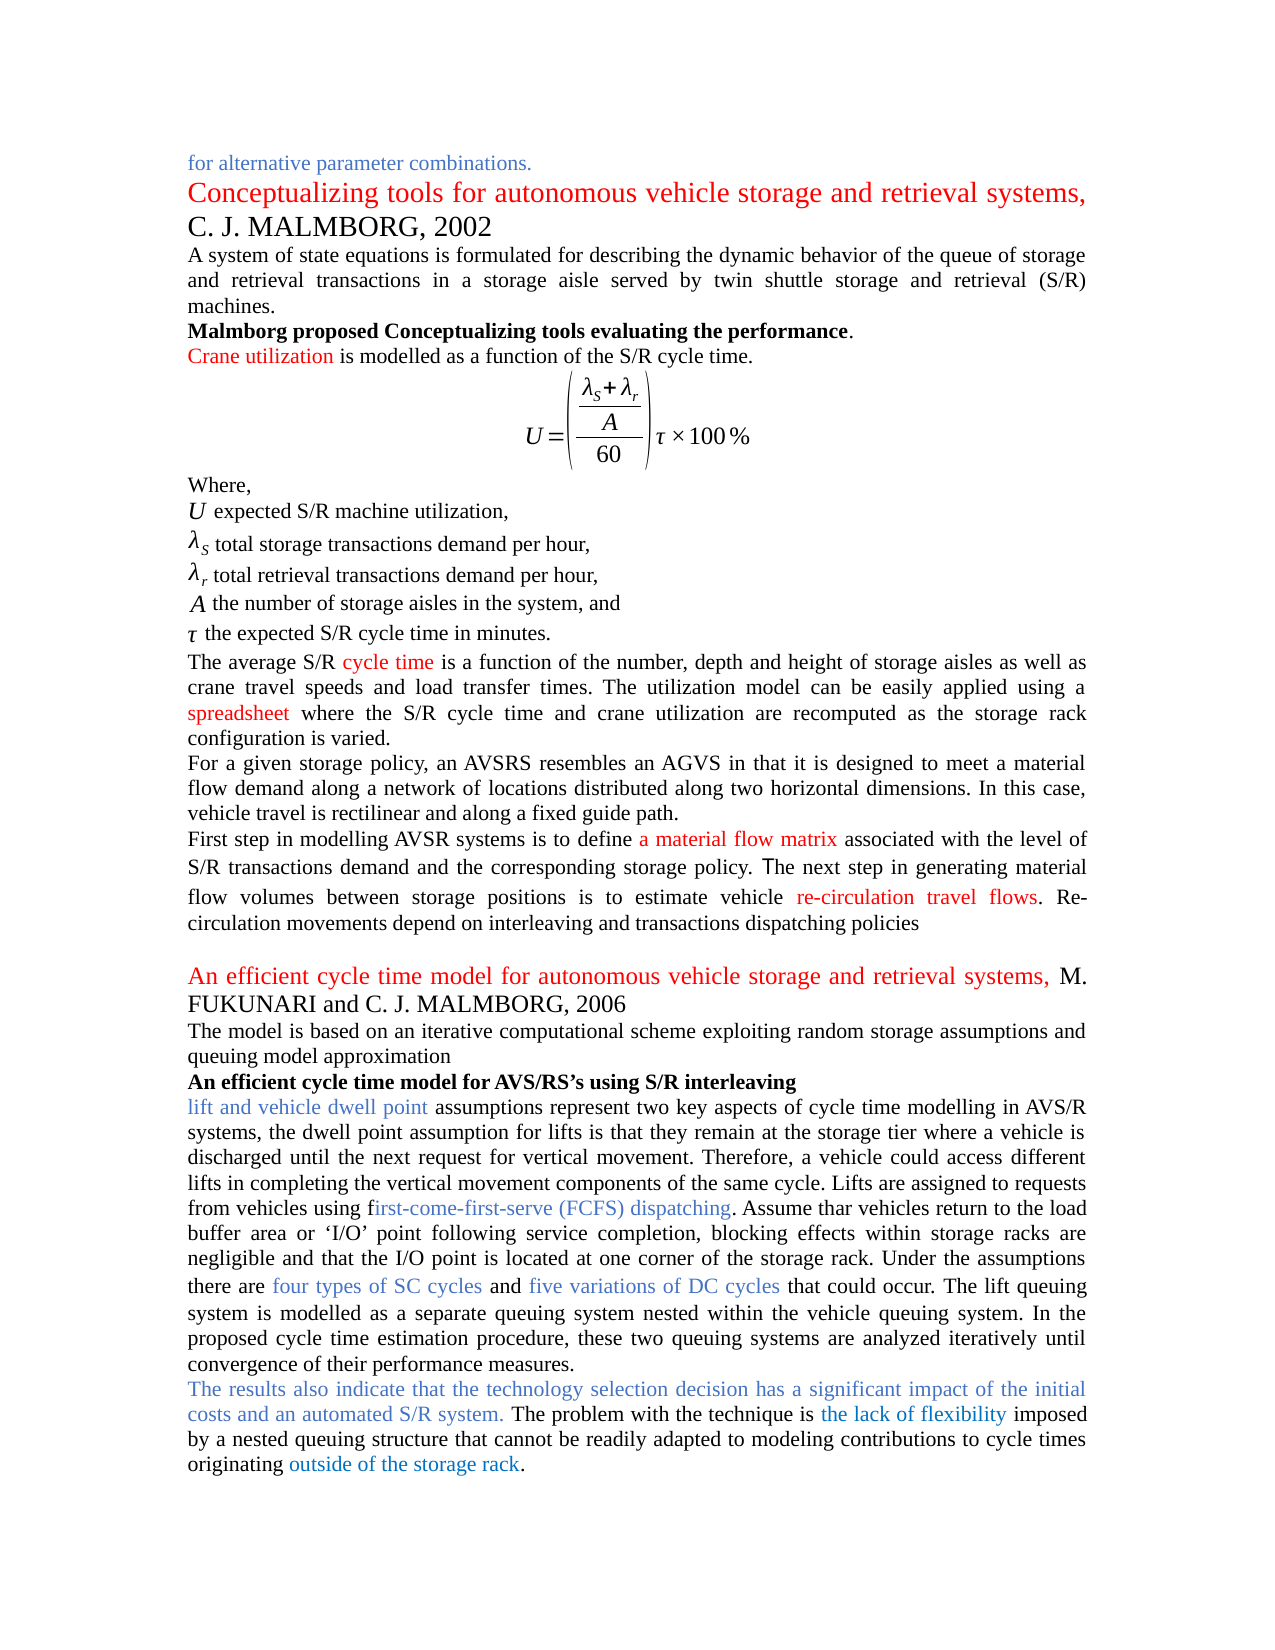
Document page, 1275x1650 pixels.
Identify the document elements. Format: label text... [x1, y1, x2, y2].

text A system of state equations is formulated for describing the dynamic behavior of the queue of storage and retrieval transactions in a storage aisle served by twin shuttle storage and retrieval (S/R) machines. [187, 242, 1087, 318]
text Crane utilization is modelled as a function of the S/R cycle time. [187, 343, 1087, 368]
text Where, [187, 472, 1087, 497]
text For a given storage policy, an AVSRS resembles an AGVS in that it is designed to meet a material flow demand along a network of locations distributed along two horizontal dimensions. In this case, vehicle travel is rectilinear and along a fixed guide path. [187, 750, 1087, 826]
text An efficient cycle time model for autonomous vehicle storage and retrieval systems, M. FUKUNARI and C. J. MALMBORG, 2006 [187, 961, 1087, 1018]
text The model is based on an iterative computational scheme exploiting random storage assumptions and queuing model approximation [187, 1018, 1087, 1069]
text The average S/R cycle time is a function of the number, depth and height of storage aisles as well as crane travel speeds and load transfer times. The utilization model can be easily applied using a spreadsheet where the S/R cycle time and crane utilization are recomputed as the storage rack configuration is varied. [187, 649, 1087, 750]
text the number of storage aisles in the system, and [187, 589, 1087, 619]
text total retrieval transactions demand per hour, [187, 558, 1087, 589]
text Conceptualizing tools for autonomous vehicle storage and retrieval systems, C. J. MALMBORG, 2002 [187, 175, 1087, 242]
text Malmborg proposed Conceptualizing tools evaluating the performance. [187, 318, 1087, 343]
text the expected S/R cycle time in minutes. [187, 619, 1087, 649]
text First step in modelling AVSR systems is to define a material flow matrix associated with the level of S/R transactions demand and the corresponding storage policy. The next step in generating material flow volumes between storage positions is to estimate vehicle re-circulation travel flows. Re-circulation movements depend on interleaving and transactions dispatching policies [187, 826, 1087, 936]
text expected S/R machine utilization, [187, 497, 1087, 527]
text total storage transactions demand per hour, [187, 527, 1087, 558]
text The results also indicate that the technology selection decision has a significant impact of the initial costs and an automated S/R system. The problem with the technique is the lack of flexibility imposed by a nested queuing structure that cannot be readily adapted to modeling contributions to cycle times originating outside of the storage rack. [187, 1376, 1087, 1477]
text lift and vehicle dwell point assumptions represent two key aspects of cycle time modelling in AVS/R systems, the dwell point assumption for lifts is that they remain at the storage tier where a vehicle is discharged until the next request for vertical movement. Therefore, a vehicle could access different lifts in completing the vertical movement components of the same cycle. Lifts are assigned to requests from vehicles using first-come-first-serve (FCFS) dispatching. Assume thar vehicles return to the load buffer area or ‘I/O’ point following service completion, blocking effects within storage racks are negligible and that the I/O point is located at one corner of the storage rack. Under the assumptions there are four types of SC cycles and five variations of DC cycles that could occur. The lift queuing system is modelled as a separate queuing system nested within the vehicle queuing system. In the proposed cycle time estimation procedure, these two queuing systems are analyzed iteratively until convergence of their performance measures. [187, 1094, 1087, 1376]
text An efficient cycle time model for AVS/RS’s using S/R interleaving [187, 1069, 1087, 1094]
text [187, 150, 1087, 175]
